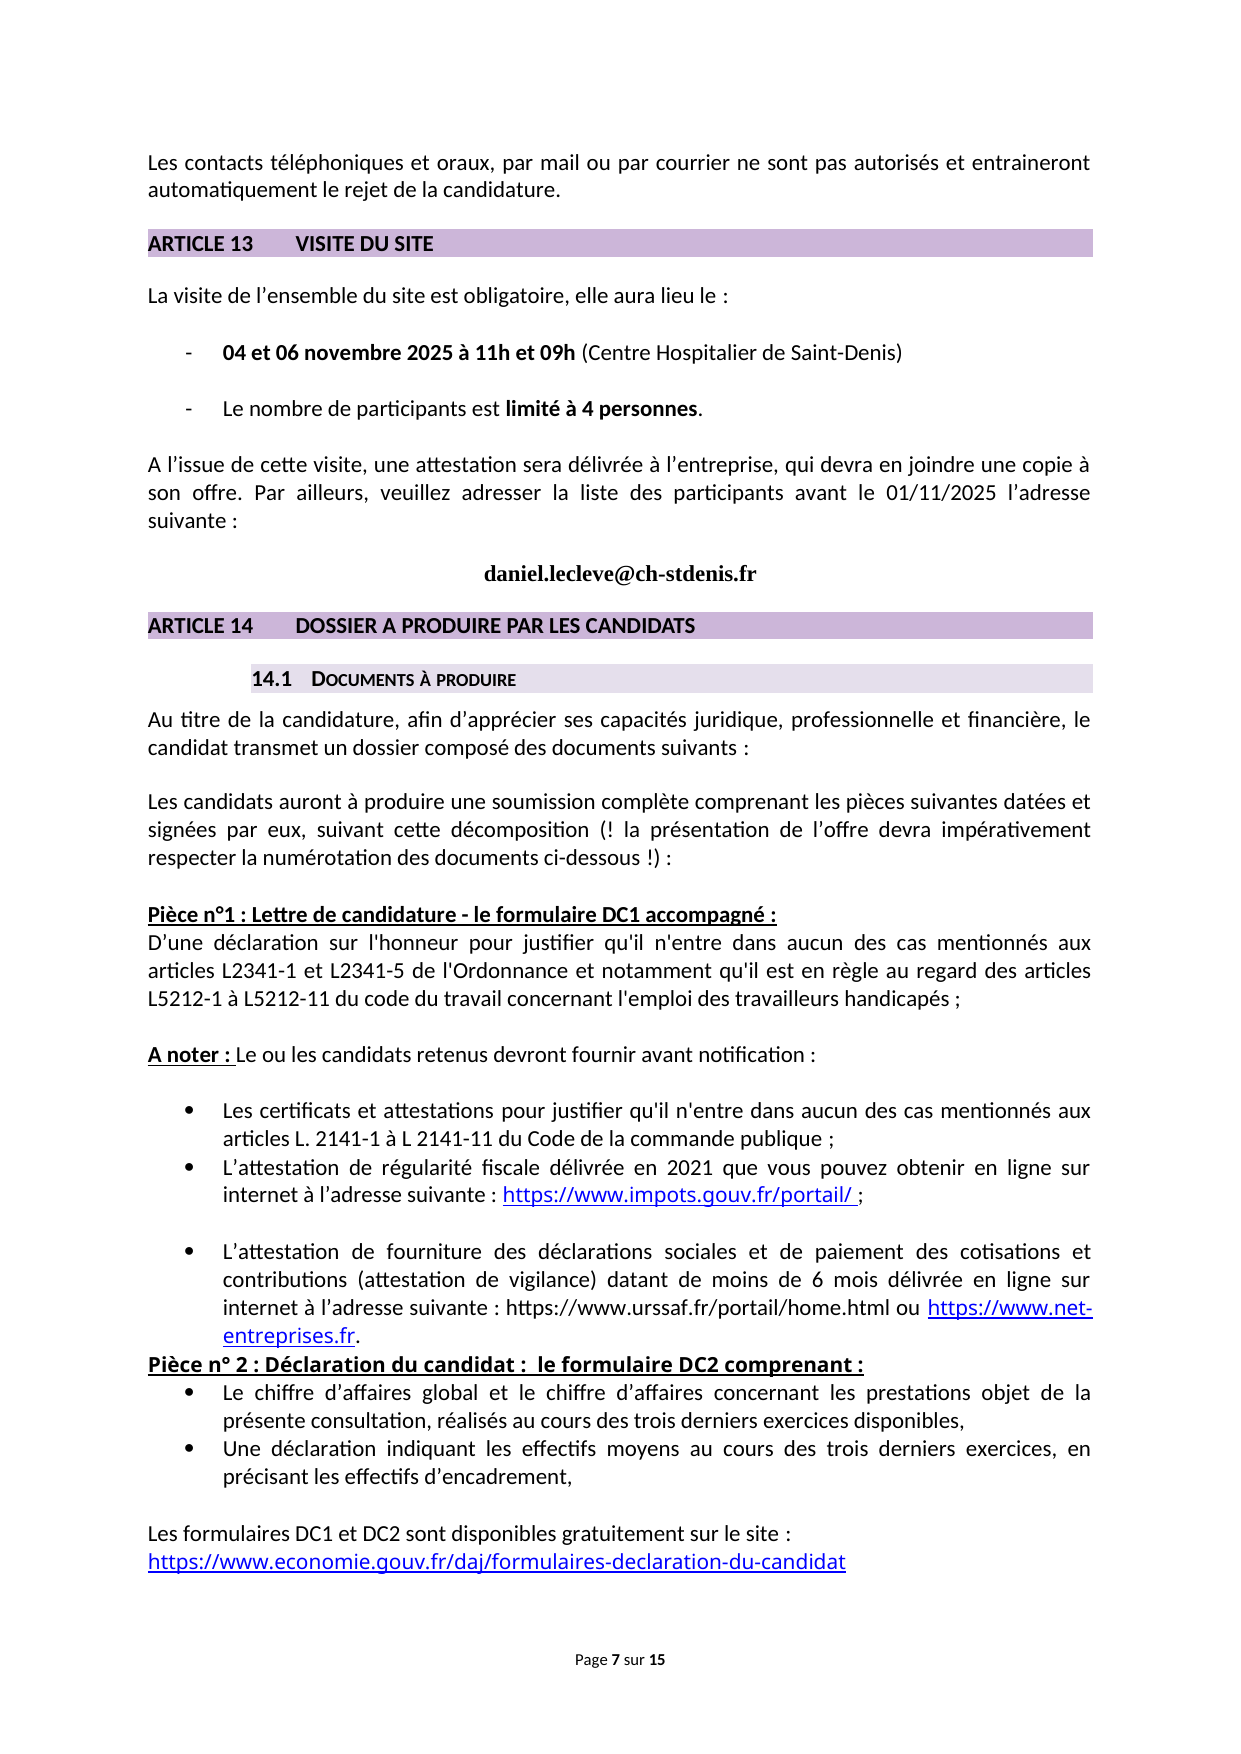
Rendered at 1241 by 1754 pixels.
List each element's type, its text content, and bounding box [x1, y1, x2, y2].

list L’attestation de régularité fiscale délivrée en 2021 que vous pouvez obtenir en ligne sur internet à l’adresse suivante : https://www.impots.gouv.fr/portail/ ; [185, 1153, 1093, 1209]
text Les contacts téléphoniques et oraux, par mail ou par courrier ne sont pas autorisés et entraineront automatiquement le rejet de la candidature. [148, 148, 1093, 204]
subtitle DOSSIER A PRODUIRE PAR LES CANDIDATS [148, 612, 1093, 639]
text daniel.lecleve@ch-stdenis.fr [148, 560, 1093, 587]
text Pièce n°1 : Lettre de candidature - le formulaire DC1 accompagné : [148, 900, 1093, 928]
list Le nombre de participants est limité à 4 personnes. [185, 394, 1093, 422]
text Pièce n° 2 : Déclaration du candidat : le formulaire DC2 comprenant : [148, 1350, 1093, 1378]
text La visite de l’ensemble du site est obligatoire, elle aura lieu le : [148, 282, 1093, 310]
text A l’issue de cette visite, une attestation sera délivrée à l’entreprise, qui devra en joindre une copie à son offre. Par ailleurs, veuillez adresser la liste des participants avant le 01/11/2025 l’adresse suivante : [148, 450, 1093, 534]
text Les formulaires DC1 et DC2 sont disponibles gratuitement sur le site : [148, 1519, 1093, 1547]
text A noter : Le ou les candidats retenus devront fournir avant notification : [148, 1041, 1093, 1068]
text D’une déclaration sur l'honneur pour justifier qu'il n'entre dans aucun des cas mentionnés aux articles L2341-1 et L2341-5 de l'Ordonnance et notamment qu'il est en règle au regard des articles L5212-1 à L5212-11 du code du travail concernant l'emploi des travailleurs handicapés ; [148, 928, 1093, 1012]
text Au titre de la candidature, afin d’apprécier ses capacités juridique, professionnelle et financière, le candidat transmet un dossier composé des documents suivants : [148, 705, 1093, 761]
list Les certificats et attestations pour justifier qu'il n'entre dans aucun des cas mentionnés aux articles L. 2141-1 à L 2141-11 du Code de la commande publique ; [185, 1097, 1093, 1153]
subtitle VISITE DU SITE [148, 229, 1093, 257]
text Les candidats auront à produire une soumission complète comprenant les pièces suivantes datées et signées par eux, suivant cette décomposition (! la présentation de l’offre devra impérativement respecter la numérotation des documents ci-dessous !) : [148, 787, 1093, 872]
list 04 et 06 novembre 2025 à 11h et 09h (Centre Hospitalier de Saint-Denis) [185, 338, 1093, 366]
list L’attestation de fourniture des déclarations sociales et de paiement des cotisations et contributions (attestation de vigilance) datant de moins de 6 mois délivrée en ligne sur internet à l’adresse suivante : https://www.urssaf.fr/portail/home.html ou https://www.net-entreprises.fr. [185, 1237, 1093, 1350]
subtitle Documents à produire [251, 664, 1093, 693]
text https://www.economie.gouv.fr/daj/formulaires-declaration-du-candidat [148, 1547, 1093, 1575]
list Une déclaration indiquant les effectifs moyens au cours des trois derniers exercices, en précisant les effectifs d’encadrement, [185, 1434, 1093, 1491]
list Le chiffre d’affaires global et le chiffre d’affaires concernant les prestations objet de la présente consultation, réalisés au cours des trois derniers exercices disponibles, [185, 1378, 1093, 1434]
